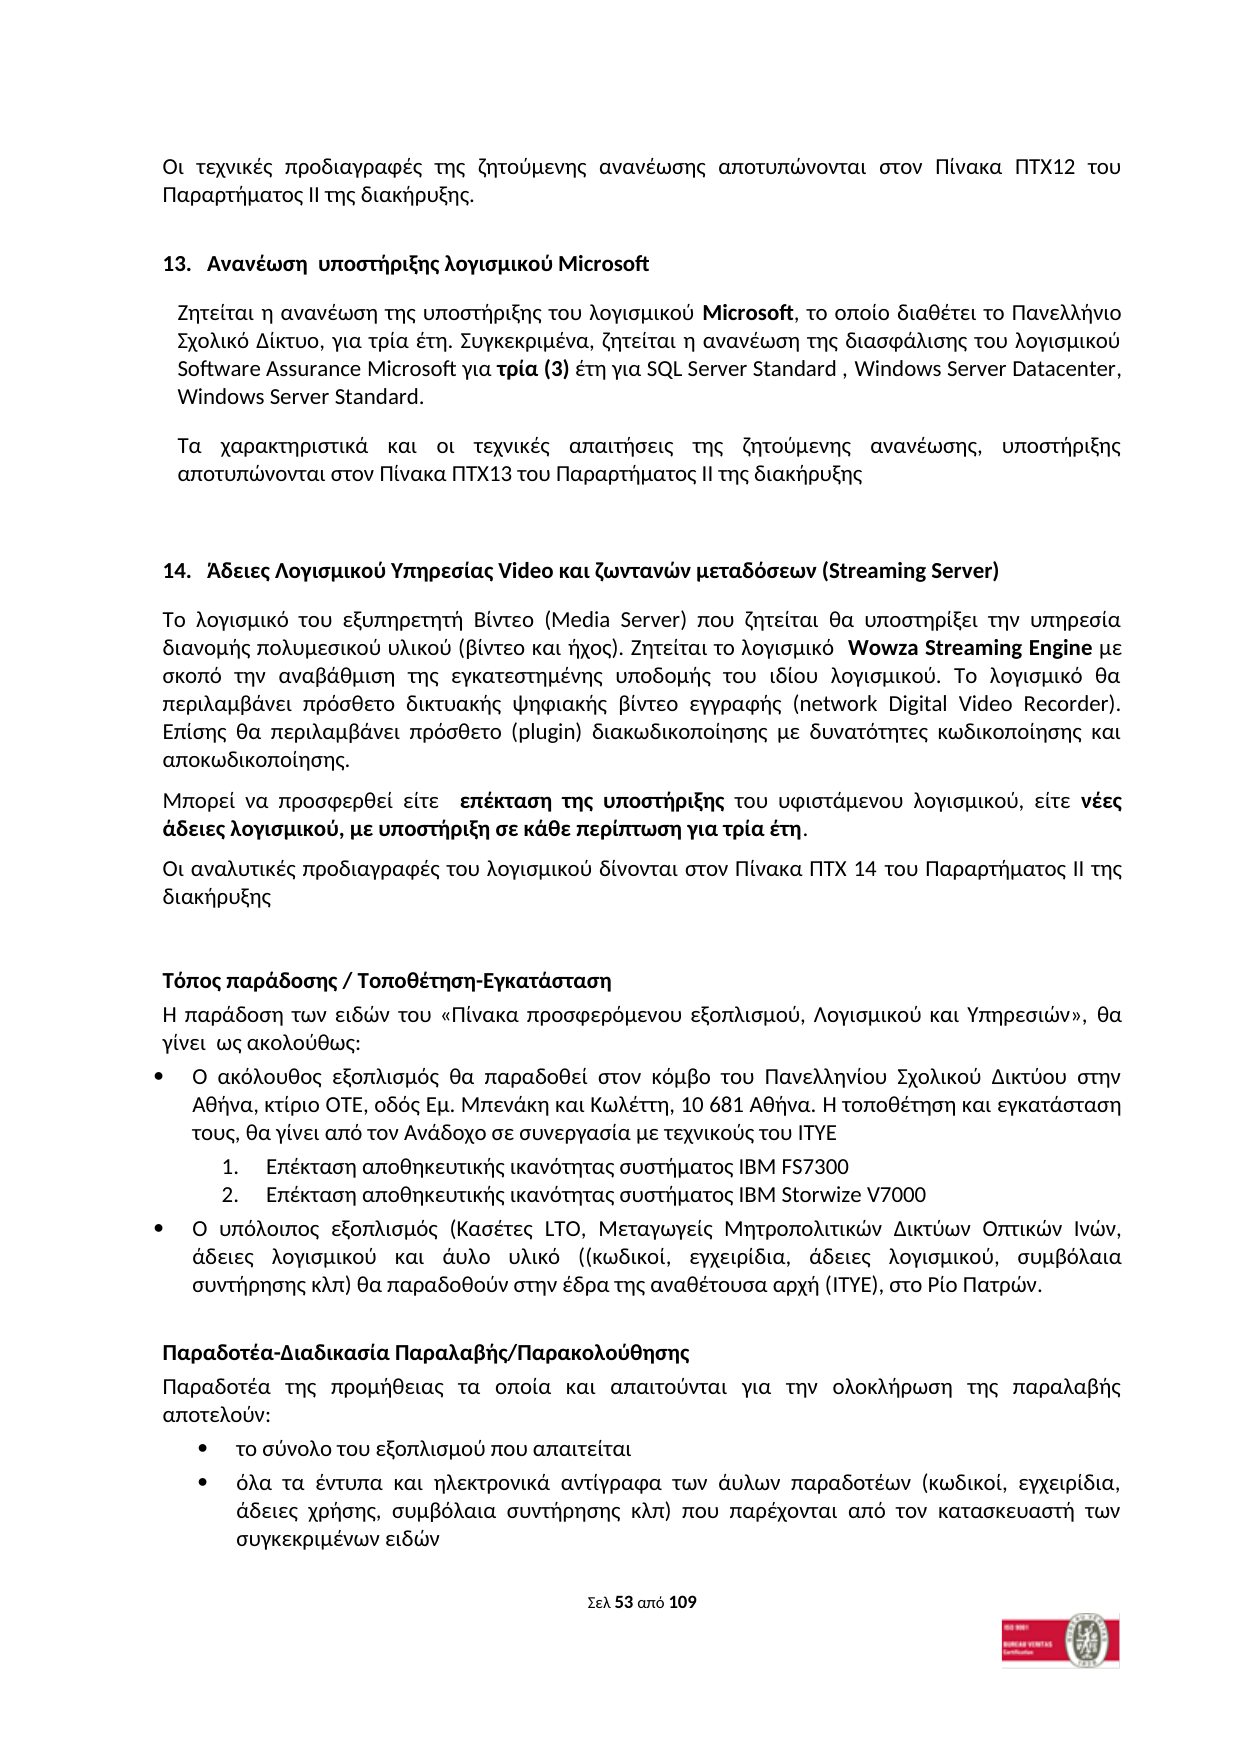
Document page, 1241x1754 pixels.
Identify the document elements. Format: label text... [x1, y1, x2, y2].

list το σύνολο του εξοπλισμού που απαιτείται [199, 1434, 1122, 1462]
text Η παράδοση των ειδών του «Πίνακα προσφερόμενου εξοπλισμού, Λογισμικού και Υπηρεσιών», θα γίνει ως ακολούθως: [162, 1000, 1122, 1056]
text Το λογισμικό του εξυπηρετητή Βίντεο (Media Server) που ζητείται θα υποστηρίξει την υπηρεσία διανομής πολυμεσικού υλικού (βίντεο και ήχος). Ζητείται το λογισμικό Wowza Streaming Engine με σκοπό την αναβάθμιση της εγκατεστημένης υποδομής του ιδίου λογισμικού. Tο λογισμικό θα περιλαμβάνει πρόσθετο δικτυακής ψηφιακής βίντεο εγγραφής (network Digital Video Recorder). Επίσης θα περιλαμβάνει πρόσθετο (plugin) διακωδικοποίησης με δυνατότητες κωδικοποίησης και αποκωδικοποίησης. [162, 605, 1122, 773]
text Τα χαρακτηριστικά και οι τεχνικές απαιτήσεις της ζητούμενης ανανέωσης, υποστήριξης αποτυπώνονται στον Πίνακα ΠΤΧ13 του Παραρτήματος ΙΙ της διακήρυξης [177, 431, 1122, 487]
text Παραδοτέα της προμήθειας τα οποία και απαιτούνται για την ολοκλήρωση της παραλαβής αποτελούν: [162, 1372, 1122, 1428]
text Οι αναλυτικές προδιαγραφές του λογισμικού δίνονται στον Πίνακα ΠΤΧ 14 του Παραρτήματος ΙΙ της διακήρυξης [162, 854, 1122, 911]
list Ο ακόλουθος εξοπλισμός θα παραδοθεί στον κόμβο του Πανελληνίου Σχολικού Δικτύου στην Αθήνα, κτίριο ΟΤΕ, οδός Eμ. Μπενάκη και Κωλέττη, 10 681 Αθήνα. Η τοποθέτηση και εγκατάσταση τους, θα γίνει από τον Ανάδοχο σε συνεργασία με τεχνικούς του ΙΤΥΕ [154, 1062, 1122, 1146]
list όλα τα έντυπα και ηλεκτρονικά αντίγραφα των άυλων παραδοτέων (κωδικοί, εγχειρίδια, άδειες χρήσης, συμβόλαια συντήρησης κλπ) που παρέχονται από τον κατασκευαστή των συγκεκριμένων ειδών [199, 1468, 1122, 1552]
text Ζητείται η ανανέωση της υποστήριξης του λογισμικού Microsoft, το οποίο διαθέτει το Πανελλήνιο Σχολικό Δίκτυο, για τρία έτη. Συγκεκριμένα, ζητείται η ανανέωση της διασφάλισης του λογισμικού Software Assurance Microsoft για τρία (3) έτη για SQL Server Standard , Windows Server Datacenter, Windows Server Standard. [177, 298, 1122, 410]
list Επέκταση αποθηκευτικής ικανότητας συστήματος IBM FS7300 [221, 1152, 1122, 1180]
list Ο υπόλοιπος εξοπλισμός (Κασέτες LTO, Μεταγωγείς Μητροπολιτικών Δικτύων Οπτικών Ινών, άδειες λογισμικού και άυλο υλικό ((κωδικοί, εγχειρίδια, άδειες λογισμικού, συμβόλαια συντήρησης κλπ) θα παραδοθούν στην έδρα της αναθέτουσα αρχή (ITYE), στο Ρίο Πατρών. [154, 1214, 1122, 1298]
text Παραδοτέα-Διαδικασία Παραλαβής/Παρακολούθησης [162, 1338, 1122, 1366]
picture [1001, 1613, 1123, 1670]
text Τόπος παράδοσης / Τοποθέτηση-Εγκατάσταση [162, 966, 1122, 994]
text Μπορεί να προσφερθεί είτε επέκταση της υποστήριξης του υφιστάμενου λογισμικού, είτε νέες άδειες λογισμικού, με υποστήριξη σε κάθε περίπτωση για τρία έτη. [162, 786, 1122, 842]
list Ανανέωση υποστήριξης λογισμικού Microsoft [162, 249, 1122, 277]
list Άδειες Λογισμικού Υπηρεσίας Video και ζωντανών μεταδόσεων (Streaming Server) [162, 556, 1122, 584]
list Επέκταση αποθηκευτικής ικανότητας συστήματος ΙΒΜ Storwize V7000 [221, 1180, 1122, 1208]
text Οι τεχνικές προδιαγραφές της ζητούμενης ανανέωσης αποτυπώνονται στον Πίνακα ΠΤΧ12 του Παραρτήματος ΙΙ της διακήρυξης. [162, 152, 1122, 208]
